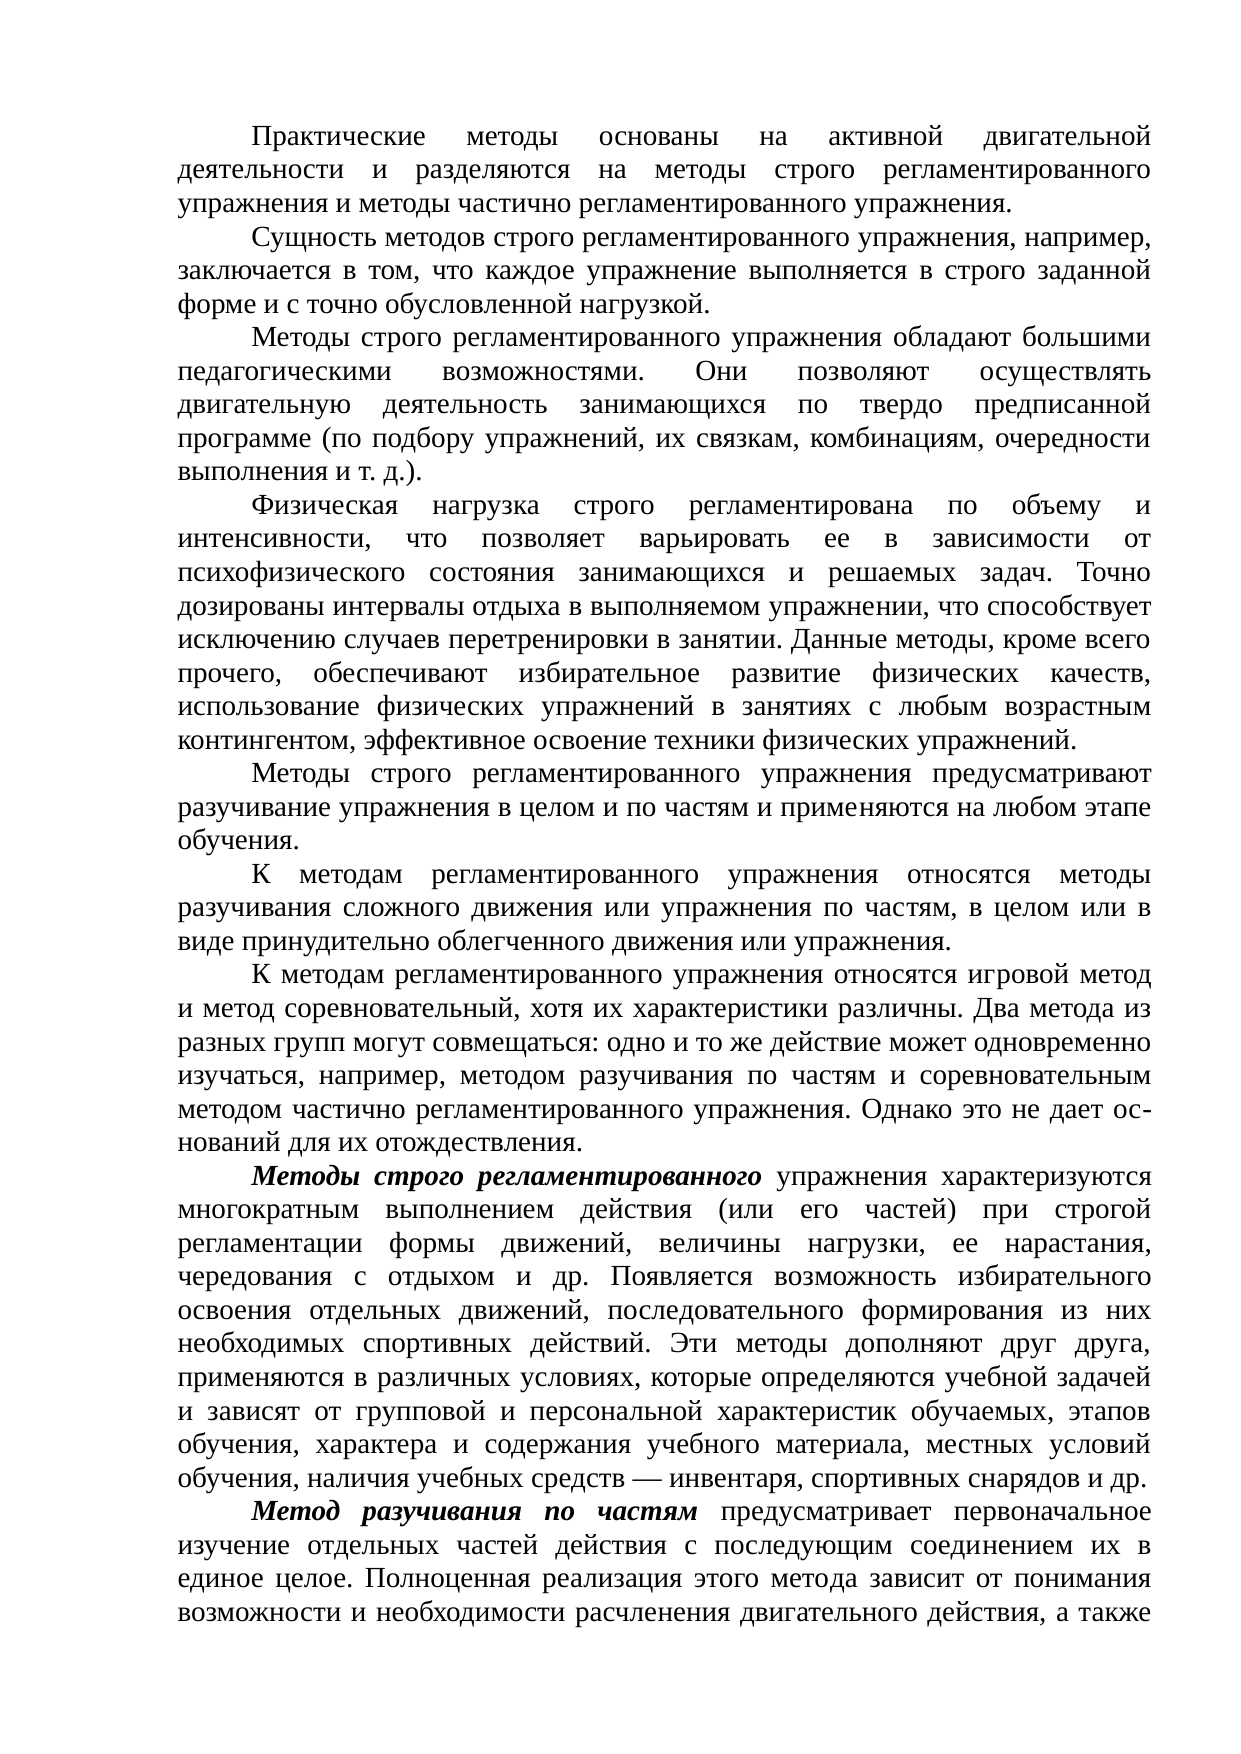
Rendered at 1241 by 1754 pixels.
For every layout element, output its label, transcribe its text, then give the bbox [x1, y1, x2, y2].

text Практические методы основаны на активной двигательной деятельности и разделяются на методы строго регламентированного упражнения и методы частично регламентированного упражнения. [177, 118, 1152, 219]
text Методы строго регламентированного упражнения обладают большими педагогическими возможностями. Они позволяют осуществлять двигательную деятельность занимающихся по твердо предписанной программе (по подбору упражнений, их связкам, комбинациям, очередности выполнения и т. д.). [177, 319, 1152, 487]
text Сущность методов строго регламентированного упражнения, например, заключается в том, что каждое упражнение выполняется в строго заданной форме и с точно обусловленной нагрузкой. [177, 219, 1152, 319]
text К методам регламентированного упражнения относятся методы разучивания сложного движения или упражнения по частям, в целом или в виде принудительно облегченного движения или упражнения. [177, 856, 1152, 957]
text Методы строго регламентированного упражнения характеризуются многократным выполнением действия (или его частей) при строгой регламентации формы движений, величины нагрузки, ее нарастания, чередования с отдыхом и др. Появляется возможность избирательного освоения отдельных движений, последовательного формирования из них необходимых спортивных действий. Эти методы дополняют друг друга, применяются в различных условиях, которые определяются учебной задачей и зависят от групповой и персональной характеристик обучаемых, этапов обучения, характера и содержания учебного материала, местных условий обучения, наличия учебных средств — инвентаря, спортивных снарядов и др. [177, 1158, 1152, 1493]
text Физическая нагрузка строго регламентирована по объему и интенсивности, что позволяет варьировать ее в зависимости от психофизического состояния занимающихся и решаемых задач. Точно дозированы интервалы отдыха в выполняемом упражнении, что способствует исключению случаев перетренировки в занятии. Данные методы, кроме всего прочего, обеспечивают избирательное развитие физических качеств, использование физических упражнений в занятиях с любым возрастным контингентом, эффективное освоение техники физических упражнений. [177, 487, 1152, 755]
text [177, 1493, 1152, 1627]
text К методам регламентированного упражнения относятся игровой метод и метод соревновательный, хотя их характеристики различны. Два метода из разных групп могут совмещаться: одно и то же действие может одновременно изучаться, например, методом разучивания по частям и соревновательным методом частично регламентированного упражнения. Однако это не дает оснований для их отождествления. [177, 957, 1152, 1158]
text Методы строго регламентированного упражнения предусматривают разучивание упражнения в целом и по частям и применяются на любом этапе обучения. [177, 755, 1152, 856]
